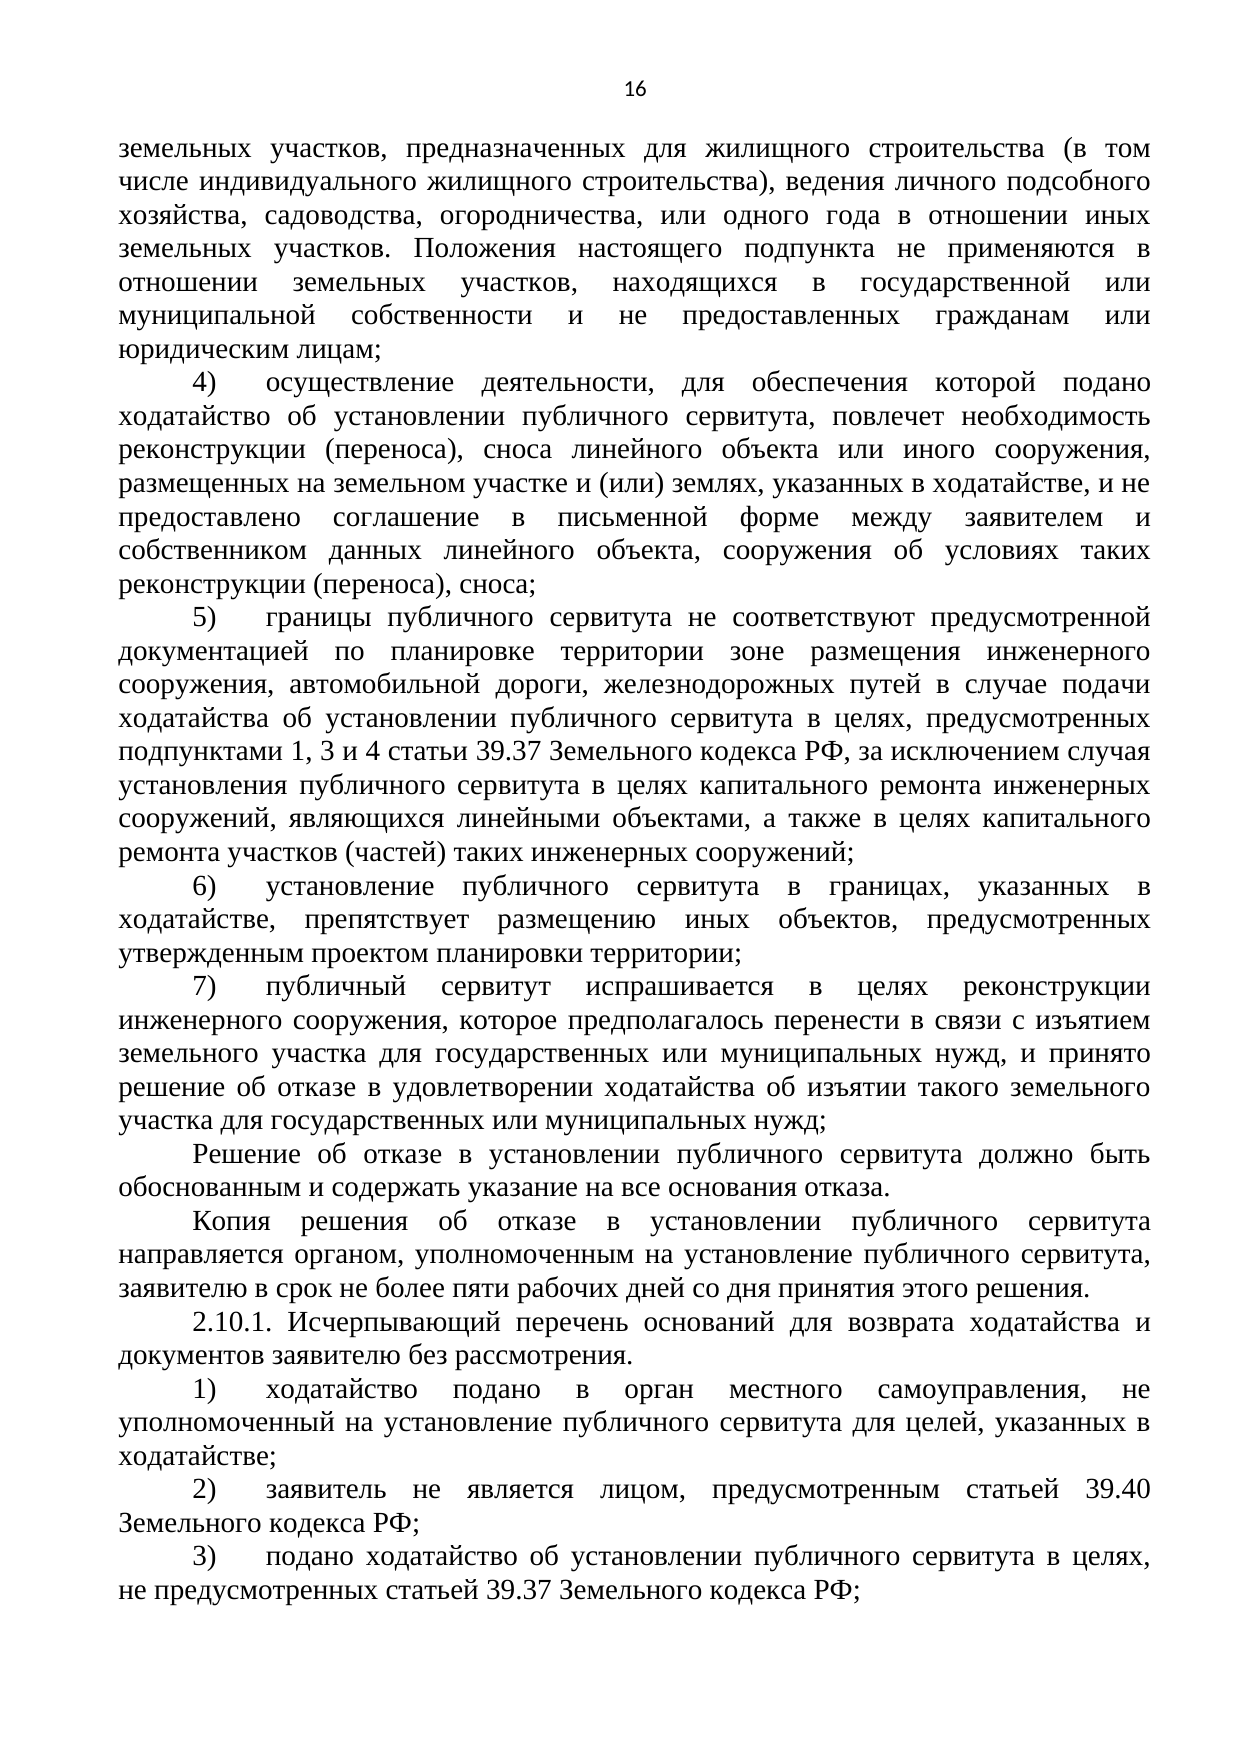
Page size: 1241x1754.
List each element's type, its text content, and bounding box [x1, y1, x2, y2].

text 5) границы публичного сервитута не соответствуют предусмотренной документацией по планировке территории зоне размещения инженерного сооружения, автомобильной дороги, железнодорожных путей в случае подачи ходатайства об установлении публичного сервитута в целях, предусмотренных подпунктами 1, 3 и 4 статьи 39.37 Земельного кодекса РФ, за исключением случая установления публичного сервитута в целях капитального ремонта инженерных сооружений, являющихся линейными объектами, а также в целях капитального ремонта участков (частей) таких инженерных сооружений; [118, 599, 1152, 868]
text Копия решения об отказе в установлении публичного сервитута направляется органом, уполномоченным на установление публичного сервитута, заявителю в срок не более пяти рабочих дней со дня принятия этого решения. [118, 1203, 1152, 1304]
text Решение об отказе в установлении публичного сервитута должно быть обоснованным и содержать указание на все основания отказа. [118, 1136, 1152, 1203]
text 2.10.1. Исчерпывающий перечень оснований для возврата ходатайства и документов заявителю без рассмотрения. [118, 1304, 1152, 1371]
text 6) установление публичного сервитута в границах, указанных в ходатайстве, препятствует размещению иных объектов, предусмотренных утвержденным проектом планировки территории; [118, 868, 1152, 968]
text 4) осуществление деятельности, для обеспечения которой подано ходатайство об установлении публичного сервитута, повлечет необходимость реконструкции (переноса), сноса линейного объекта или иного сооружения, размещенных на земельном участке и (или) землях, указанных в ходатайстве, и не предоставлено соглашение в письменной форме между заявителем и собственником данных линейного объекта, сооружения об условиях таких реконструкции (переноса), сноса; [118, 364, 1152, 599]
text 7) публичный сервитут испрашивается в целях реконструкции инженерного сооружения, которое предполагалось перенести в связи с изъятием земельного участка для государственных или муниципальных нужд, и принято решение об отказе в удовлетворении ходатайства об изъятии такого земельного участка для государственных или муниципальных нужд; [118, 968, 1152, 1136]
text 1) ходатайство подано в орган местного самоуправления, не уполномоченный на установление публичного сервитута для целей, указанных в ходатайстве; [118, 1371, 1152, 1471]
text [118, 130, 1152, 364]
text 2) заявитель не является лицом, предусмотренным статьей 39.40 Земельного кодекса РФ; [118, 1471, 1152, 1538]
text 3) подано ходатайство об установлении публичного сервитута в целях, не предусмотренных статьей 39.37 Земельного кодекса РФ; [118, 1538, 1152, 1606]
